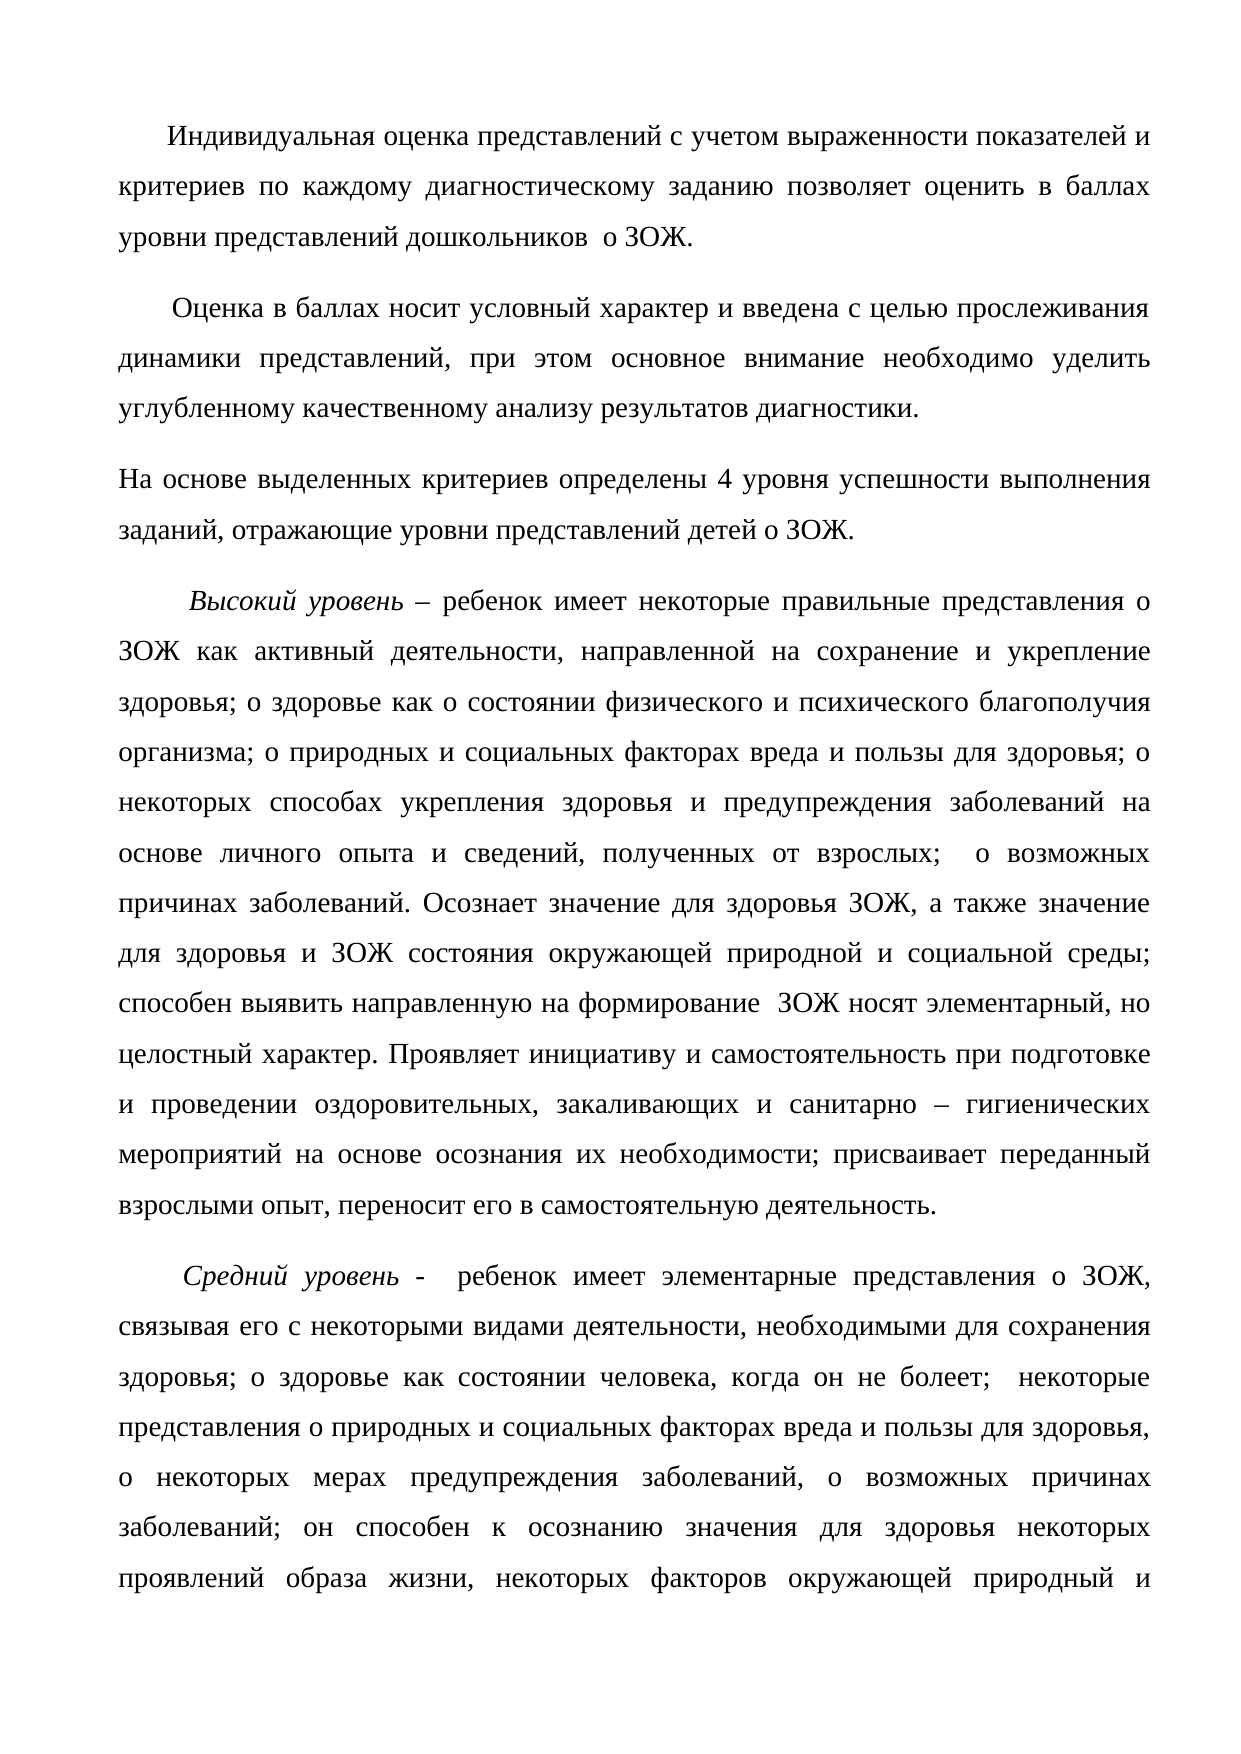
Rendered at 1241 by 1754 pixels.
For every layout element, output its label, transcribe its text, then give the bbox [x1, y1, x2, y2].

text На основе выделенных критериев определены 4 уровня успешности выполнения заданий, отражающие уровни представлений детей о ЗОЖ. [118, 462, 1152, 546]
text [118, 1258, 1152, 1593]
text Высокий уровень – ребенок имеет некоторые правильные представления о ЗОЖ как активный деятельности, направленной на сохранение и укрепление здоровья; о здоровье как о состоянии физического и психического благополучия организма; о природных и социальных факторах вреда и пользы для здоровья; о некоторых способах укрепления здоровья и предупреждения заболеваний на основе личного опыта и сведений, полученных от взрослых; о возможных причинах заболеваний. Осознает значение для здоровья ЗОЖ, а также значение для здоровья и ЗОЖ состояния окружающей природной и социальной среды; способен выявить направленную на формирование ЗОЖ носят элементарный, но целостный характер. Проявляет инициативу и самостоятельность при подготовке и проведении оздоровительных, закаливающих и санитарно – гигиенических мероприятий на основе осознания их необходимости; присваивает переданный взрослыми опыт, переносит его в самостоятельную деятельность. [118, 583, 1152, 1220]
text Индивидуальная оценка представлений с учетом выраженности показателей и критериев по каждому диагностическому заданию позволяет оценить в баллах уровни представлений дошкольников о ЗОЖ. [118, 118, 1152, 252]
text Оценка в баллах носит условный характер и введена с целью прослеживания динамики представлений, при этом основное внимание необходимо уделить углубленному качественному анализу результатов диагностики. [118, 290, 1152, 424]
